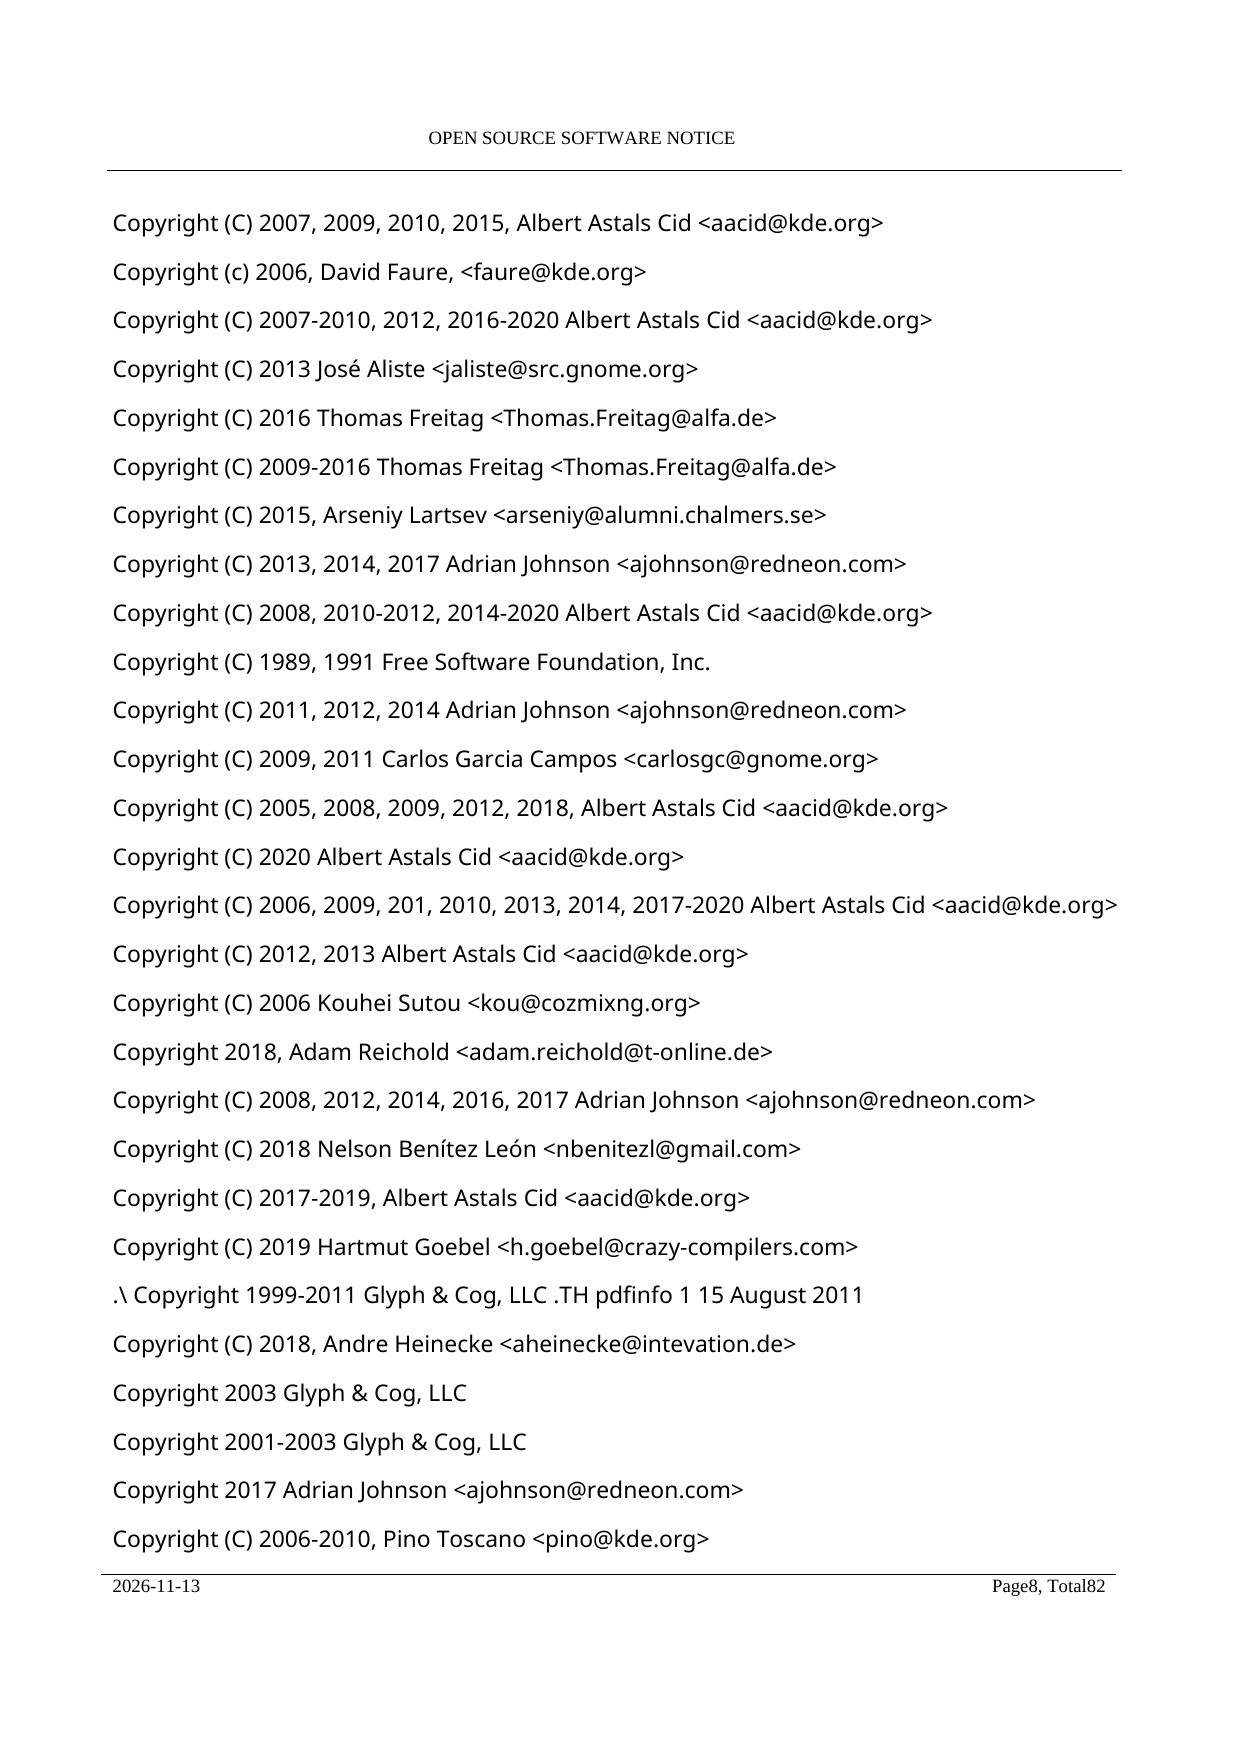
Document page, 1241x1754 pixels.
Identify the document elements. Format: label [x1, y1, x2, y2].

text [112, 206, 1128, 1555]
